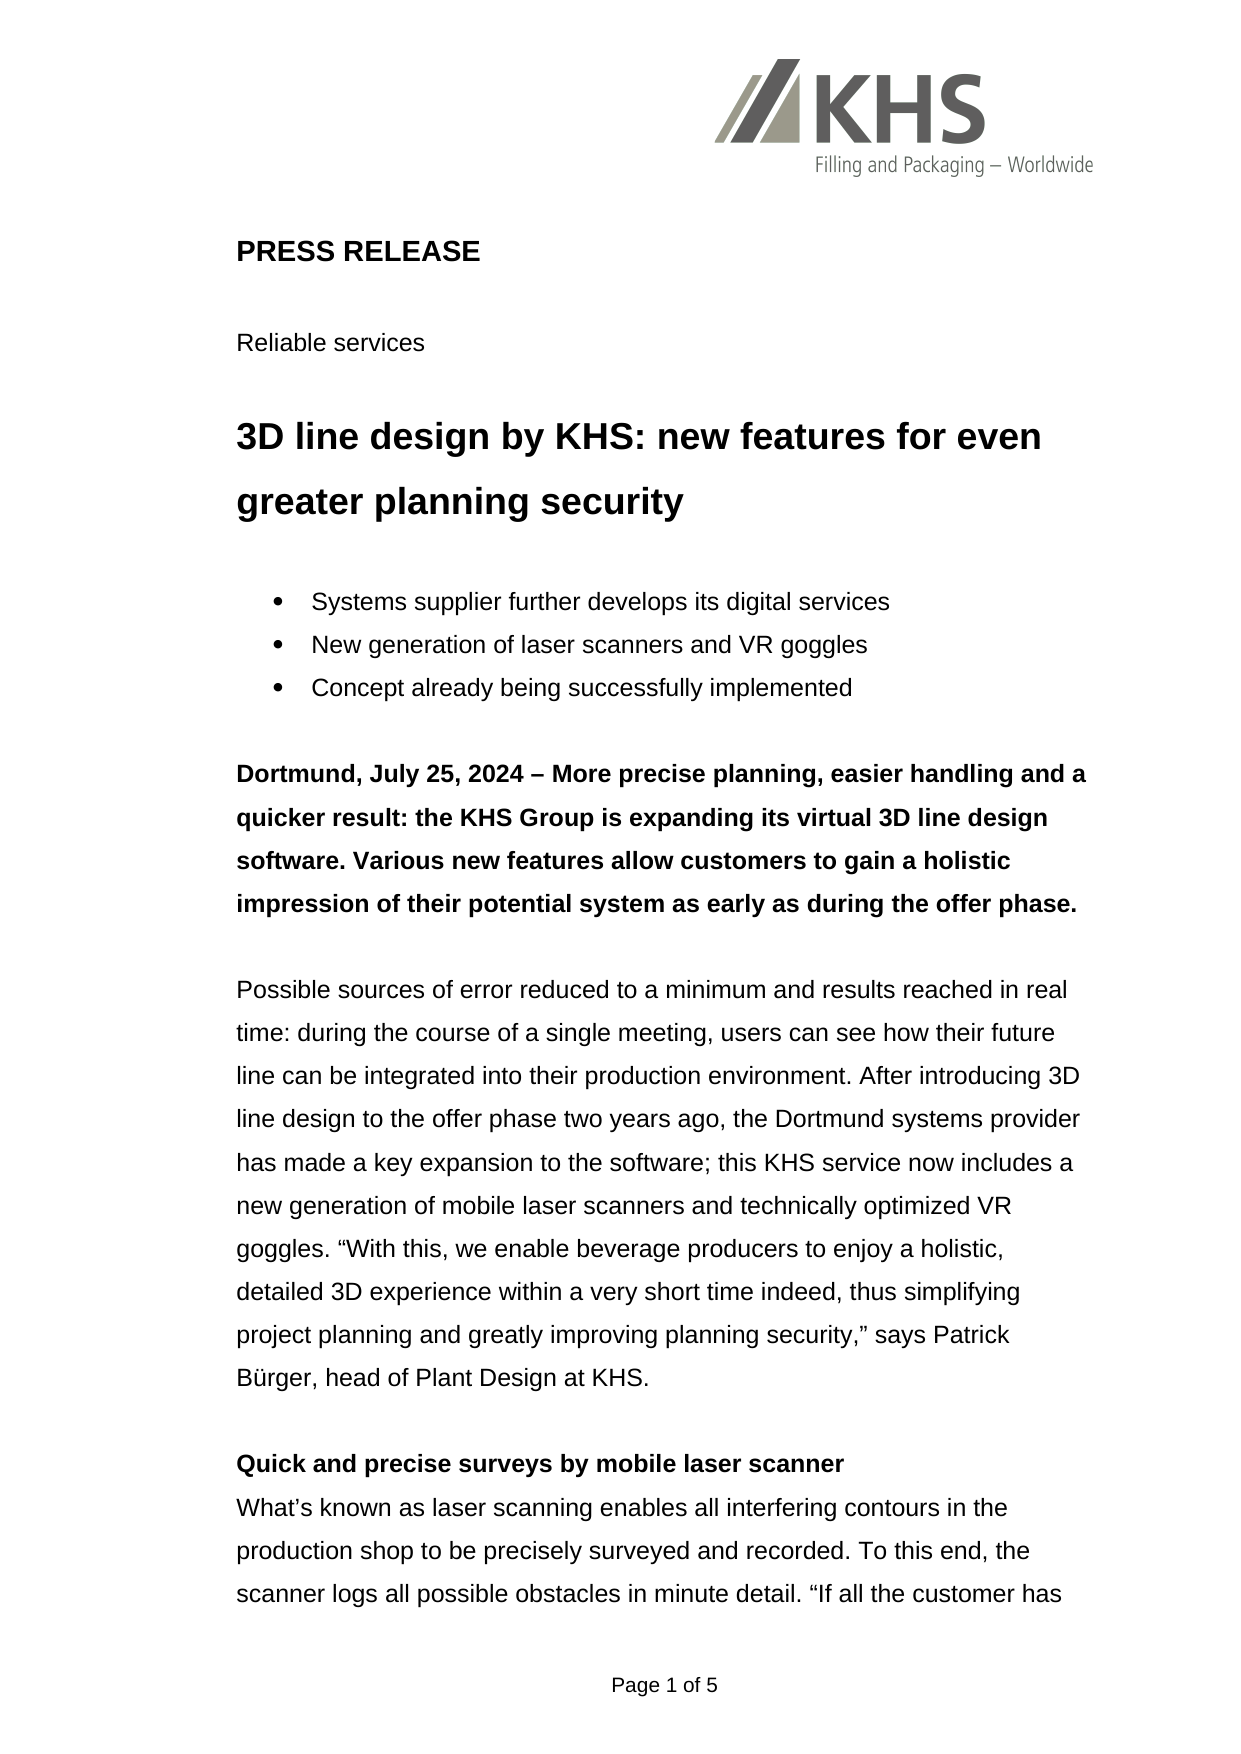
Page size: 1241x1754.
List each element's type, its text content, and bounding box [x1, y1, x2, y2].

picture [714, 59, 1093, 177]
text Dortmund, July 25, 2024 – More precise planning, easier handling and a quicker result: the KHS Group is expanding its virtual 3D line design software. Various new features allow customers to gain a holistic impression of their potential system as early as during the offer phase. [236, 759, 1092, 918]
list Systems supplier further develops its digital services [274, 587, 1092, 616]
text Possible sources of error reduced to a minimum and results reached in real time: during the course of a single meeting, users can see how their future line can be integrated into their production environment. After introducing 3D line design to the offer phase two years ago, the Dortmund systems provider has made a key expansion to the software; this KHS service now includes a new generation of mobile laser scanners and technically optimized VR goggles. “With this, we enable beverage producers to enjoy a holistic, detailed 3D experience within a very short time indeed, thus simplifying project planning and greatly improving planning security,” says Patrick Bürger, head of Plant Design at KHS. [236, 975, 1092, 1392]
text PRESS RELEASE [236, 234, 1092, 268]
list Concept already being successfully implemented [274, 673, 1092, 702]
text 3D line design by KHS: new features for even greater planning security [236, 414, 1092, 522]
list New generation of laser scanners and VR goggles [274, 630, 1092, 659]
text Reliable services [236, 328, 1092, 357]
text Quick and precise surveys by mobile laser scanner [236, 1449, 1092, 1478]
